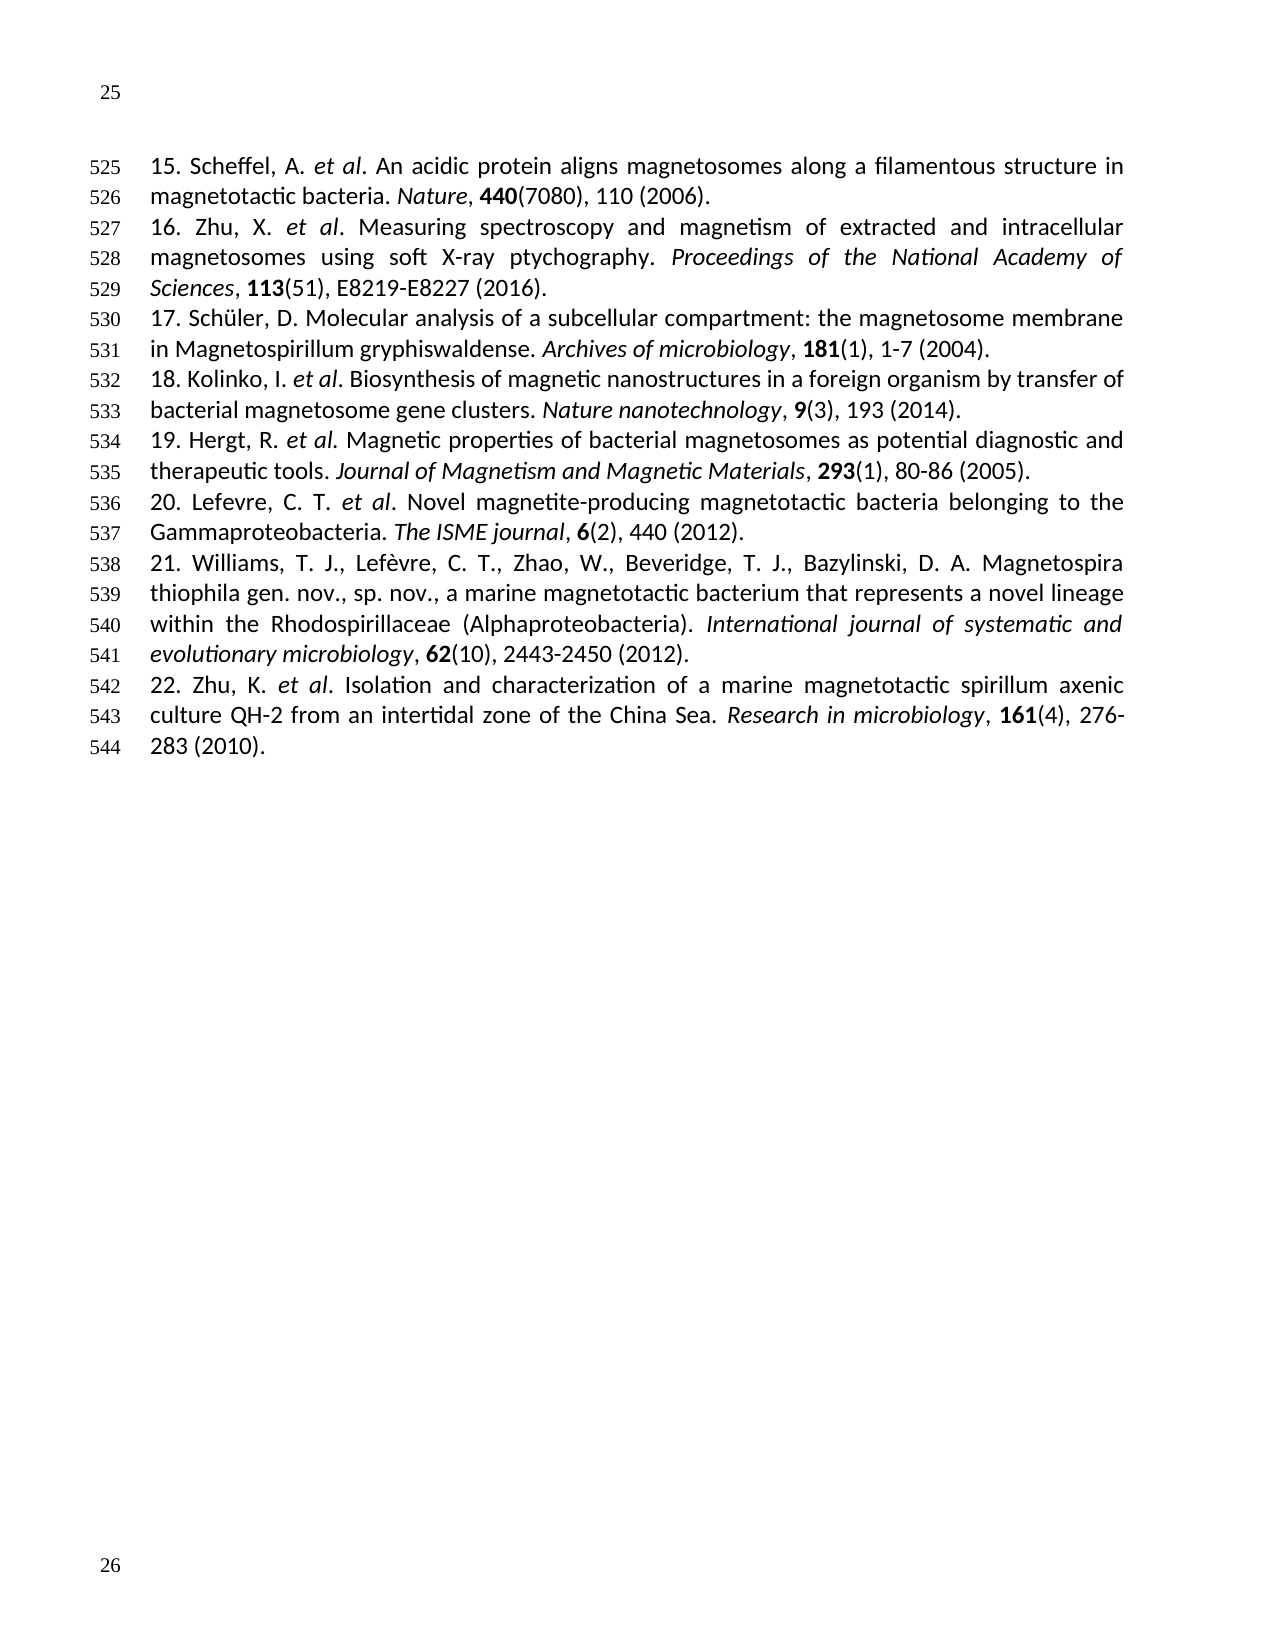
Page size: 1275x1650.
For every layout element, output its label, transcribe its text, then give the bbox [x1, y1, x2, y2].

text 17. Schüler, D. Molecular analysis of a subcellular compartment: the magnetosome membrane in Magnetospirillum gryphiswaldense. Archives of microbiology, 181(1), 1-7 (2004). [150, 303, 1125, 364]
text 15. Scheffel, A. et al. An acidic protein aligns magnetosomes along a filamentous structure in magnetotactic bacteria. Nature, 440(7080), 110 (2006). [150, 150, 1125, 211]
text 20. Lefevre, C. T. et al. Novel magnetite-producing magnetotactic bacteria belonging to the Gammaproteobacteria. The ISME journal, 6(2), 440 (2012). [150, 486, 1125, 547]
text 19. Hergt, R. et al. Magnetic properties of bacterial magnetosomes as potential diagnostic and therapeutic tools. Journal of Magnetism and Magnetic Materials, 293(1), 80-86 (2005). [150, 425, 1125, 486]
text 16. Zhu, X. et al. Measuring spectroscopy and magnetism of extracted and intracellular magnetosomes using soft X-ray ptychography. Proceedings of the National Academy of Sciences, 113(51), E8219-E8227 (2016). [150, 211, 1125, 303]
text 22. Zhu, K. et al. Isolation and characterization of a marine magnetotactic spirillum axenic culture QH-2 from an intertidal zone of the China Sea. Research in microbiology, 161(4), 276-283 (2010). [150, 669, 1125, 760]
text 18. Kolinko, I. et al. Biosynthesis of magnetic nanostructures in a foreign organism by transfer of bacterial magnetosome gene clusters. Nature nanotechnology, 9(3), 193 (2014). [150, 364, 1125, 425]
text 21. Williams, T. J., Lefèvre, C. T., Zhao, W., Beveridge, T. J., Bazylinski, D. A. Magnetospira thiophila gen. nov., sp. nov., a marine magnetotactic bacterium that represents a novel lineage within the Rhodospirillaceae (Alphaproteobacteria). International journal of systematic and evolutionary microbiology, 62(10), 2443-2450 (2012). [150, 547, 1125, 669]
